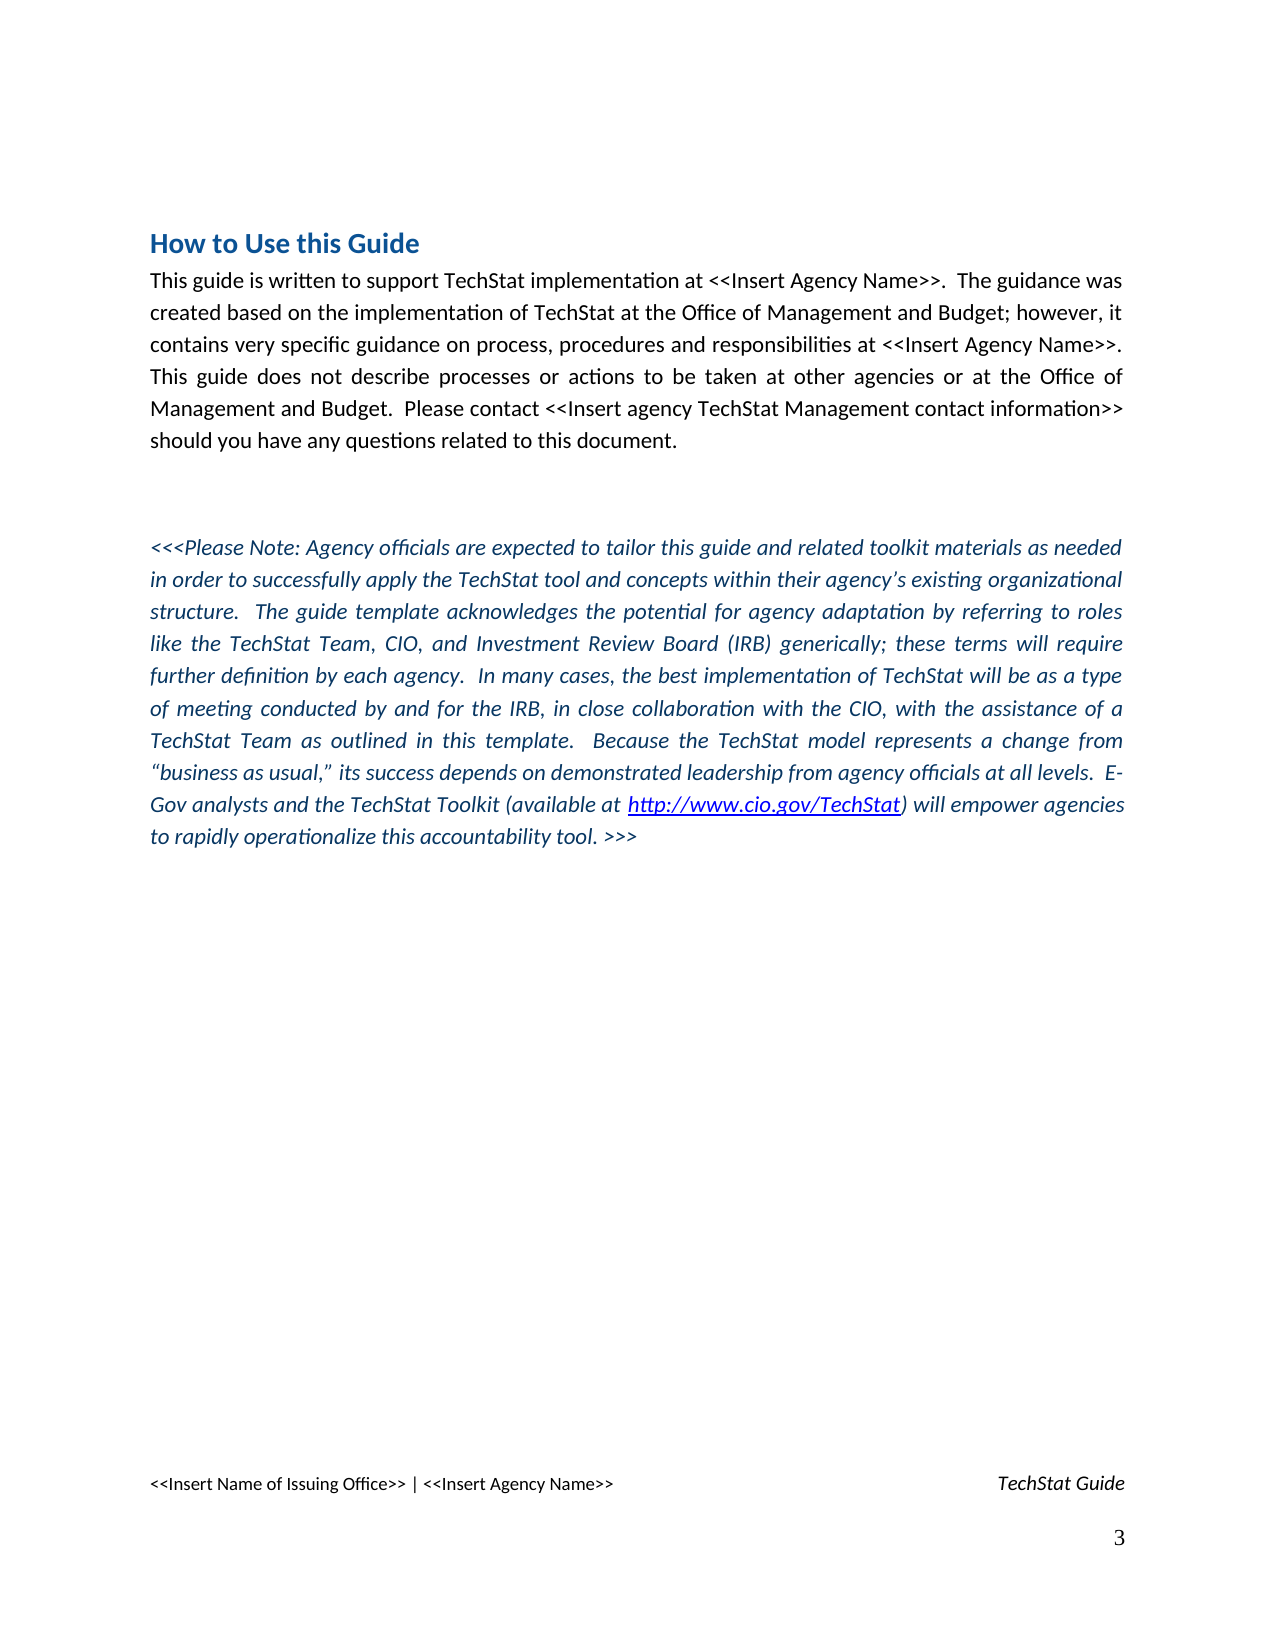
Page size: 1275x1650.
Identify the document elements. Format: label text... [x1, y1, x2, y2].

subtitle How to Use this Guide [150, 225, 1125, 260]
subtitle <<<Please Note: Agency officials are expected to tailor this guide and related toolkit materials as needed in order to successfully apply the TechStat tool and concepts within their agency’s existing organizational structure. The guide template acknowledges the potential for agency adaptation by referring to roles like the TechStat Team, CIO, and Investment Review Board (IRB) generically; these terms will require further definition by each agency. In many cases, the best implementation of TechStat will be as a type of meeting conducted by and for the IRB, in close collaboration with the CIO, with the assistance of a TechStat Team as outlined in this template. Because the TechStat model represents a change from “business as usual,” its success depends on demonstrated leadership from agency officials at all levels. E-Gov analysts and the TechStat Toolkit (available at http://www.cio.gov/TechStat) will empower agencies to rapidly operationalize this accountability tool. >>> [150, 533, 1125, 850]
text This guide is written to support TechStat implementation at <<Insert Agency Name>>. The guidance was created based on the implementation of TechStat at the Office of Management and Budget; however, it contains very specific guidance on process, procedures and responsibilities at <<Insert Agency Name>>. This guide does not describe processes or actions to be taken at other agencies or at the Office of Management and Budget. Please contact <<Insert agency TechStat Management contact information>> should you have any questions related to this document. [150, 266, 1125, 455]
